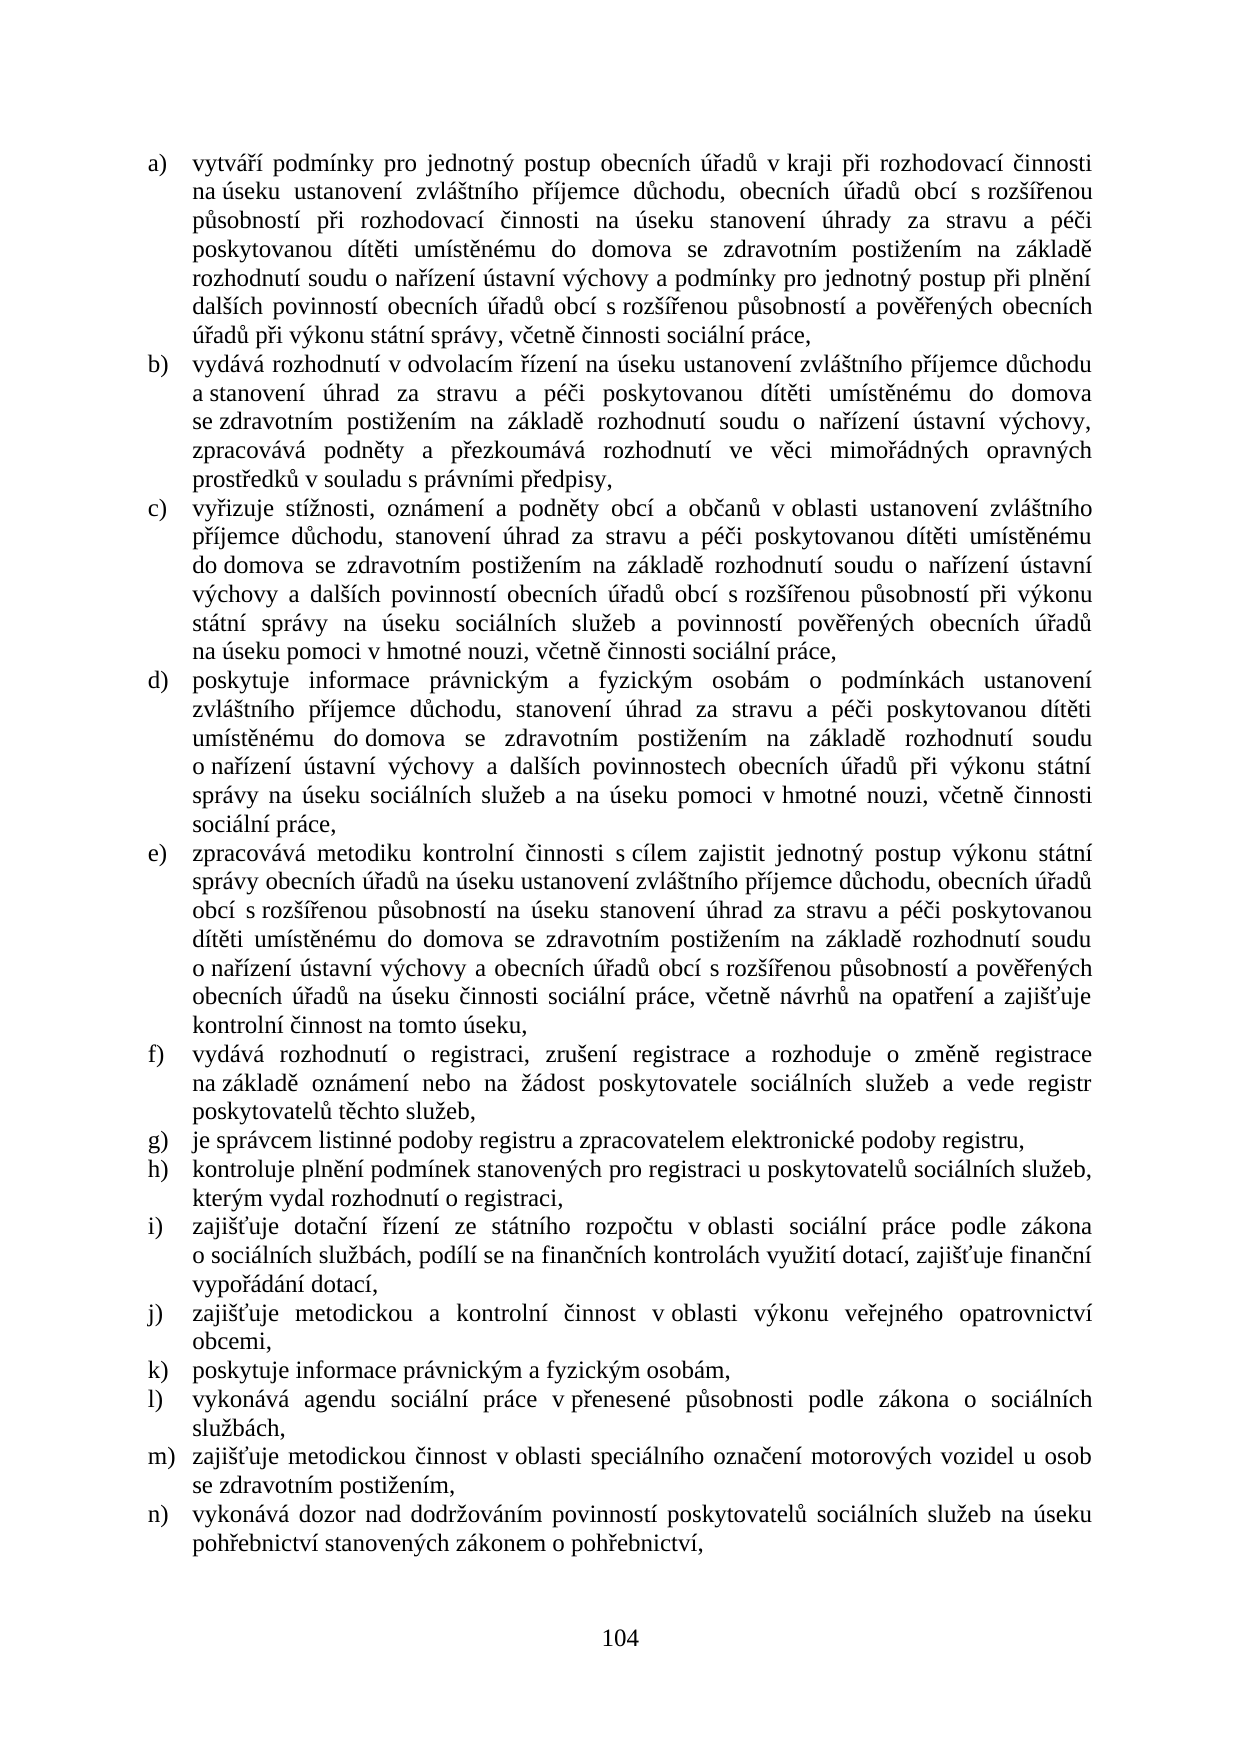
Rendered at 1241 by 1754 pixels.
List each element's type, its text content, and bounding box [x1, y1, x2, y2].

list zajišťuje dotační řízení ze státního rozpočtu v oblasti sociální práce podle zákona o sociálních službách, podílí se na finančních kontrolách využití dotací, zajišťuje finanční vypořádání dotací, [148, 1211, 1093, 1298]
list vykonává dozor nad dodržováním povinností poskytovatelů sociálních služeb na úseku pohřebnictví stanovených zákonem o pohřebnictví, [148, 1499, 1093, 1556]
list vydává rozhodnutí v odvolacím řízení na úseku ustanovení zvláštního příjemce důchodu a stanovení úhrad za stravu a péči poskytovanou dítěti umístěnému do domova se zdravotním postižením na základě rozhodnutí soudu o nařízení ústavní výchovy, zpracovává podněty a přezkoumává rozhodnutí ve věci mimořádných opravných prostředků v souladu s právními předpisy, [148, 349, 1093, 493]
list poskytuje informace právnickým a fyzickým osobám o podmínkách ustanovení zvláštního příjemce důchodu, stanovení úhrad za stravu a péči poskytovanou dítěti umístěnému do domova se zdravotním postižením na základě rozhodnutí soudu o nařízení ústavní výchovy a dalších povinnostech obecních úřadů při výkonu státní správy na úseku sociálních služeb a na úseku pomoci v hmotné nouzi, včetně činnosti sociální práce, [148, 665, 1093, 838]
list kontroluje plnění podmínek stanovených pro registraci u poskytovatelů sociálních služeb, kterým vydal rozhodnutí o registraci, [148, 1154, 1093, 1211]
list poskytuje informace právnickým a fyzickým osobám, [148, 1355, 1093, 1384]
list vytváří podmínky pro jednotný postup obecních úřadů v kraji při rozhodovací činnosti na úseku ustanovení zvláštního příjemce důchodu, obecních úřadů obcí s rozšířenou působností při rozhodovací činnosti na úseku stanovení úhrady za stravu a péči poskytovanou dítěti umístěnému do domova se zdravotním postižením na základě rozhodnutí soudu o nařízení ústavní výchovy a podmínky pro jednotný postup při plnění dalších povinností obecních úřadů obcí s rozšířenou působností a pověřených obecních úřadů při výkonu státní správy, včetně činnosti sociální práce, [148, 148, 1093, 349]
list zpracovává metodiku kontrolní činnosti s cílem zajistit jednotný postup výkonu státní správy obecních úřadů na úseku ustanovení zvláštního příjemce důchodu, obecních úřadů obcí s rozšířenou působností na úseku stanovení úhrad za stravu a péči poskytovanou dítěti umístěnému do domova se zdravotním postižením na základě rozhodnutí soudu o nařízení ústavní výchovy a obecních úřadů obcí s rozšířenou působností a pověřených obecních úřadů na úseku činnosti sociální práce, včetně návrhů na opatření a zajišťuje kontrolní činnost na tomto úseku, [148, 838, 1093, 1039]
list vykonává agendu sociální práce v přenesené působnosti podle zákona o sociálních službách, [148, 1384, 1093, 1441]
list vydává rozhodnutí o registraci, zrušení registrace a rozhoduje o změně registrace na základě oznámení nebo na žádost poskytovatele sociálních služeb a vede registr poskytovatelů těchto služeb, [148, 1039, 1093, 1125]
list zajišťuje metodickou a kontrolní činnost v oblasti výkonu veřejného opatrovnictví obcemi, [148, 1298, 1093, 1355]
list vyřizuje stížnosti, oznámení a podněty obcí a občanů v oblasti ustanovení zvláštního příjemce důchodu, stanovení úhrad za stravu a péči poskytovanou dítěti umístěnému do domova se zdravotním postižením na základě rozhodnutí soudu o nařízení ústavní výchovy a dalších povinností obecních úřadů obcí s rozšířenou působností při výkonu státní správy na úseku sociálních služeb a povinností pověřených obecních úřadů na úseku pomoci v hmotné nouzi, včetně činnosti sociální práce, [148, 493, 1093, 665]
list zajišťuje metodickou činnost v oblasti speciálního označení motorových vozidel u osob se zdravotním postižením, [148, 1441, 1093, 1499]
list je správcem listinné podoby registru a zpracovatelem elektronické podoby registru, [148, 1125, 1093, 1154]
